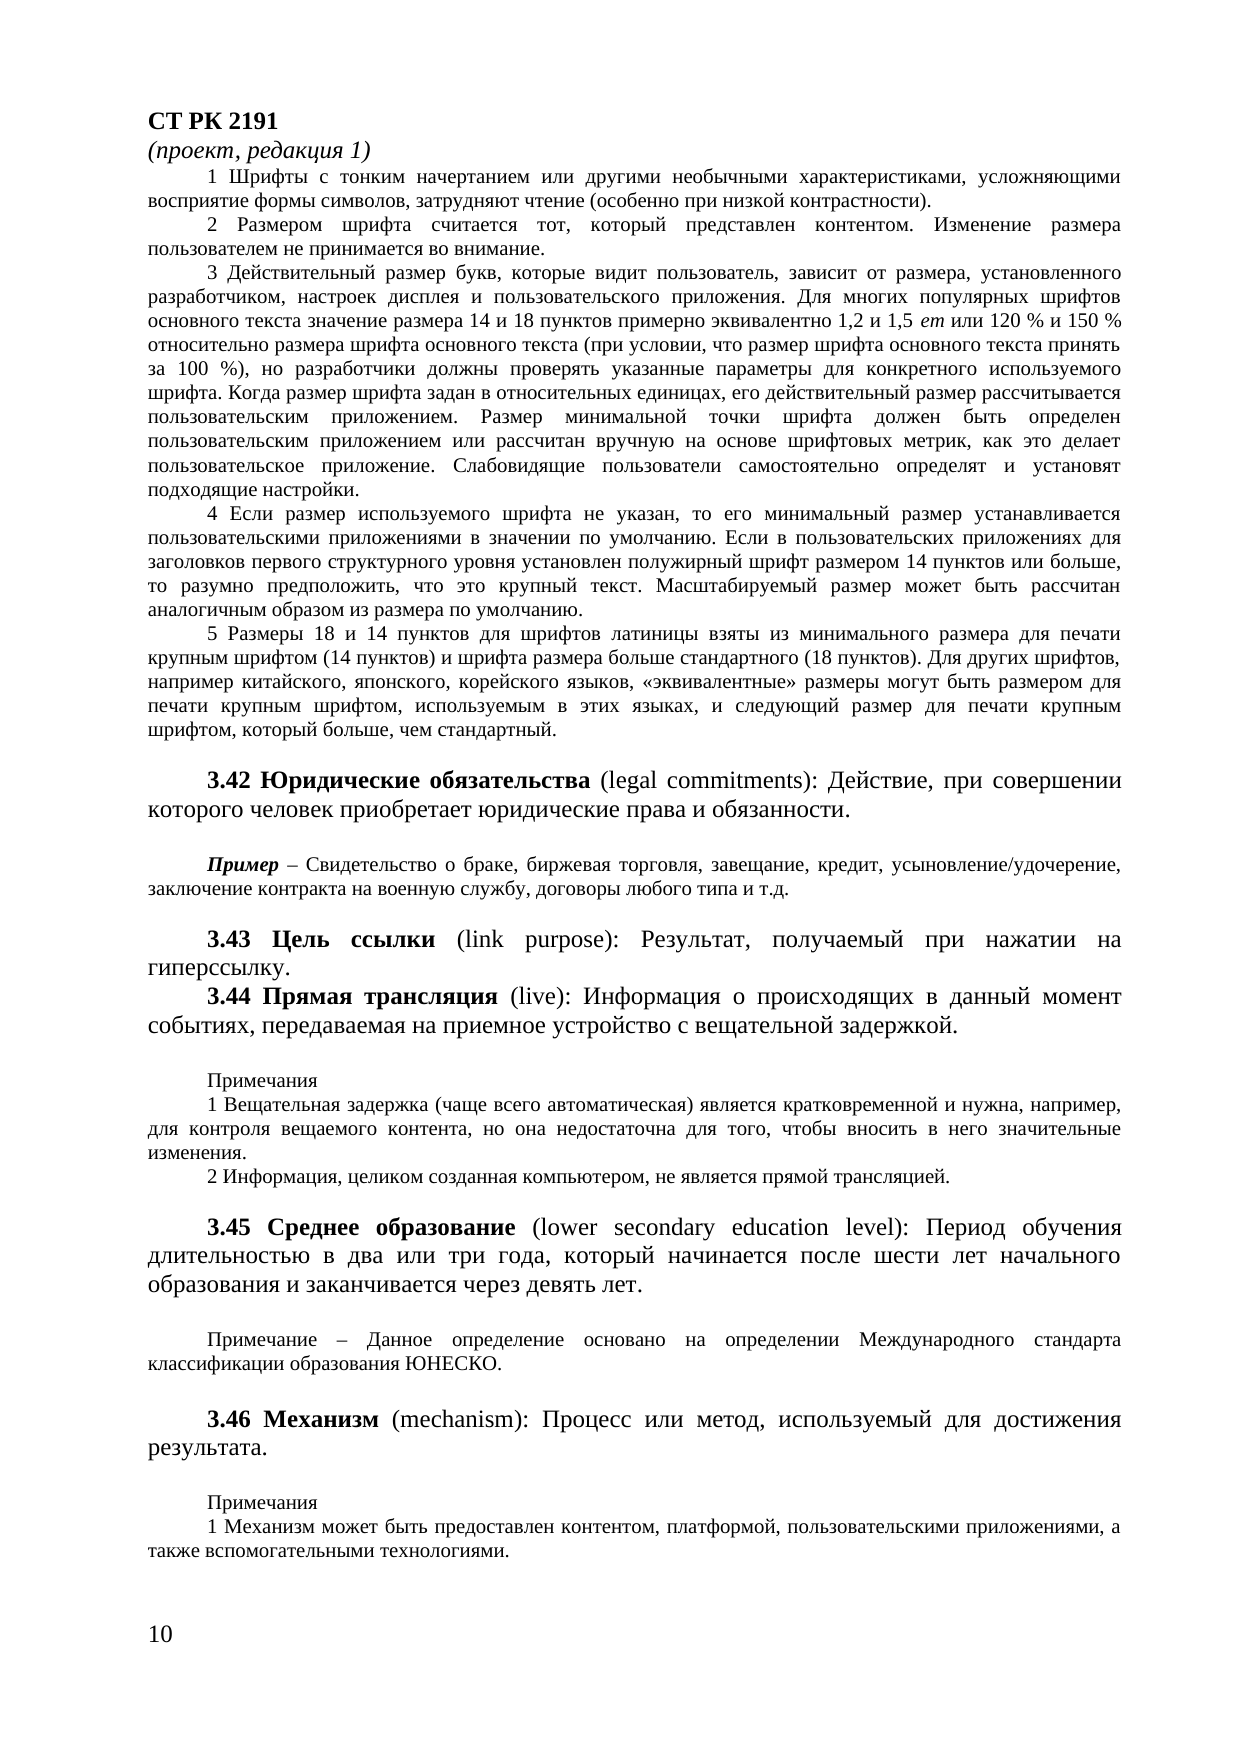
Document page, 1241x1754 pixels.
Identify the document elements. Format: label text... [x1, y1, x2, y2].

text 2 Информация, целиком созданная компьютером, не является прямой трансляцией. [148, 1164, 1122, 1188]
text Примечание – Данное определение основано на определении Международного стандарта классификации образования ЮНЕСКО. [148, 1327, 1122, 1375]
text 1 Вещательная задержка (чаще всего автоматическая) является кратковременной и нужна, например, для контроля вещаемого контента, но она недостаточна для того, чтобы вносить в него значительные изменения. [148, 1092, 1122, 1164]
text 3 Действительный размер букв, которые видит пользователь, зависит от размера, установленного разработчиком, настроек дисплея и пользовательского приложения. Для многих популярных шрифтов основного текста значение размера 14 и 18 пунктов примерно эквивалентно 1,2 и 1,5 em или 120 % и 150 % относительно размера шрифта основного текста (при условии, что размер шрифта основного текста принять за 100 %), но разработчики должны проверять указанные параметры для конкретного используемого шрифта. Когда размер шрифта задан в относительных единицах, его действительный размер рассчитывается пользовательским приложением. Размер минимальной точки шрифта должен быть определен пользовательским приложением или рассчитан вручную на основе шрифтовых метрик, как это делает пользовательское приложение. Слабовидящие пользователи самостоятельно определят и установят подходящие настройки. [148, 260, 1122, 501]
text 3.46 Механизм (mechanism): Процесс или метод, используемый для достижения результата. [148, 1404, 1122, 1461]
text 1 Механизм может быть предоставлен контентом, платформой, пользовательскими приложениями, а также вспомогательными технологиями. [148, 1514, 1122, 1562]
text 3.42 Юридические обязательства (legal commitments): Действие, при совершении которого человек приобретает юридические права и обязанности. [148, 765, 1122, 823]
text 3.45 Среднее образование (lower secondary education level): Период обучения длительностью в два или три года, который начинается после шести лет начального образования и заканчивается через девять лет. [148, 1212, 1122, 1298]
text 3.43 Цель ссылки (link purpose): Результат, получаемый при нажатии на гиперссылку. [148, 924, 1122, 981]
text Примечания [148, 1067, 1122, 1092]
text 3.44 Прямая трансляция (live): Информация о происходящих в данный момент событиях, передаваемая на приемное устройство с вещательной задержкой. [148, 981, 1122, 1039]
text Примечания [148, 1490, 1122, 1514]
text 1 Шрифты с тонким начертанием или другими необычными характеристиками, усложняющими восприятие формы символов, затрудняют чтение (особенно при низкой контрастности). [148, 164, 1122, 212]
text 2 Размером шрифта считается тот, который представлен контентом. Изменение размера пользователем не принимается во внимание. [148, 212, 1122, 260]
text 5 Размеры 18 и 14 пунктов для шрифтов латиницы взяты из минимального размера для печати крупным шрифтом (14 пунктов) и шрифта размера больше стандартного (18 пунктов). Для других шрифтов, например китайского, японского, корейского языков, «эквивалентные» размеры могут быть размером для печати крупным шрифтом, используемым в этих языках, и следующий размер для печати крупным шрифтом, который больше, чем стандартный. [148, 621, 1122, 741]
text Пример – Свидетельство о браке, биржевая торговля, завещание, кредит, усыновление/удочерение, заключение контракта на военную службу, договоры любого типа и т.д. [148, 852, 1122, 900]
text 4 Если размер используемого шрифта не указан, то его минимальный размер устанавливается пользовательскими приложениями в значении по умолчанию. Если в пользовательских приложениях для заголовков первого структурного уровня установлен полужирный шрифт размером 14 пунктов или больше, то разумно предположить, что это крупный текст. Масштабируемый размер может быть рассчитан аналогичным образом из размера по умолчанию. [148, 501, 1122, 621]
